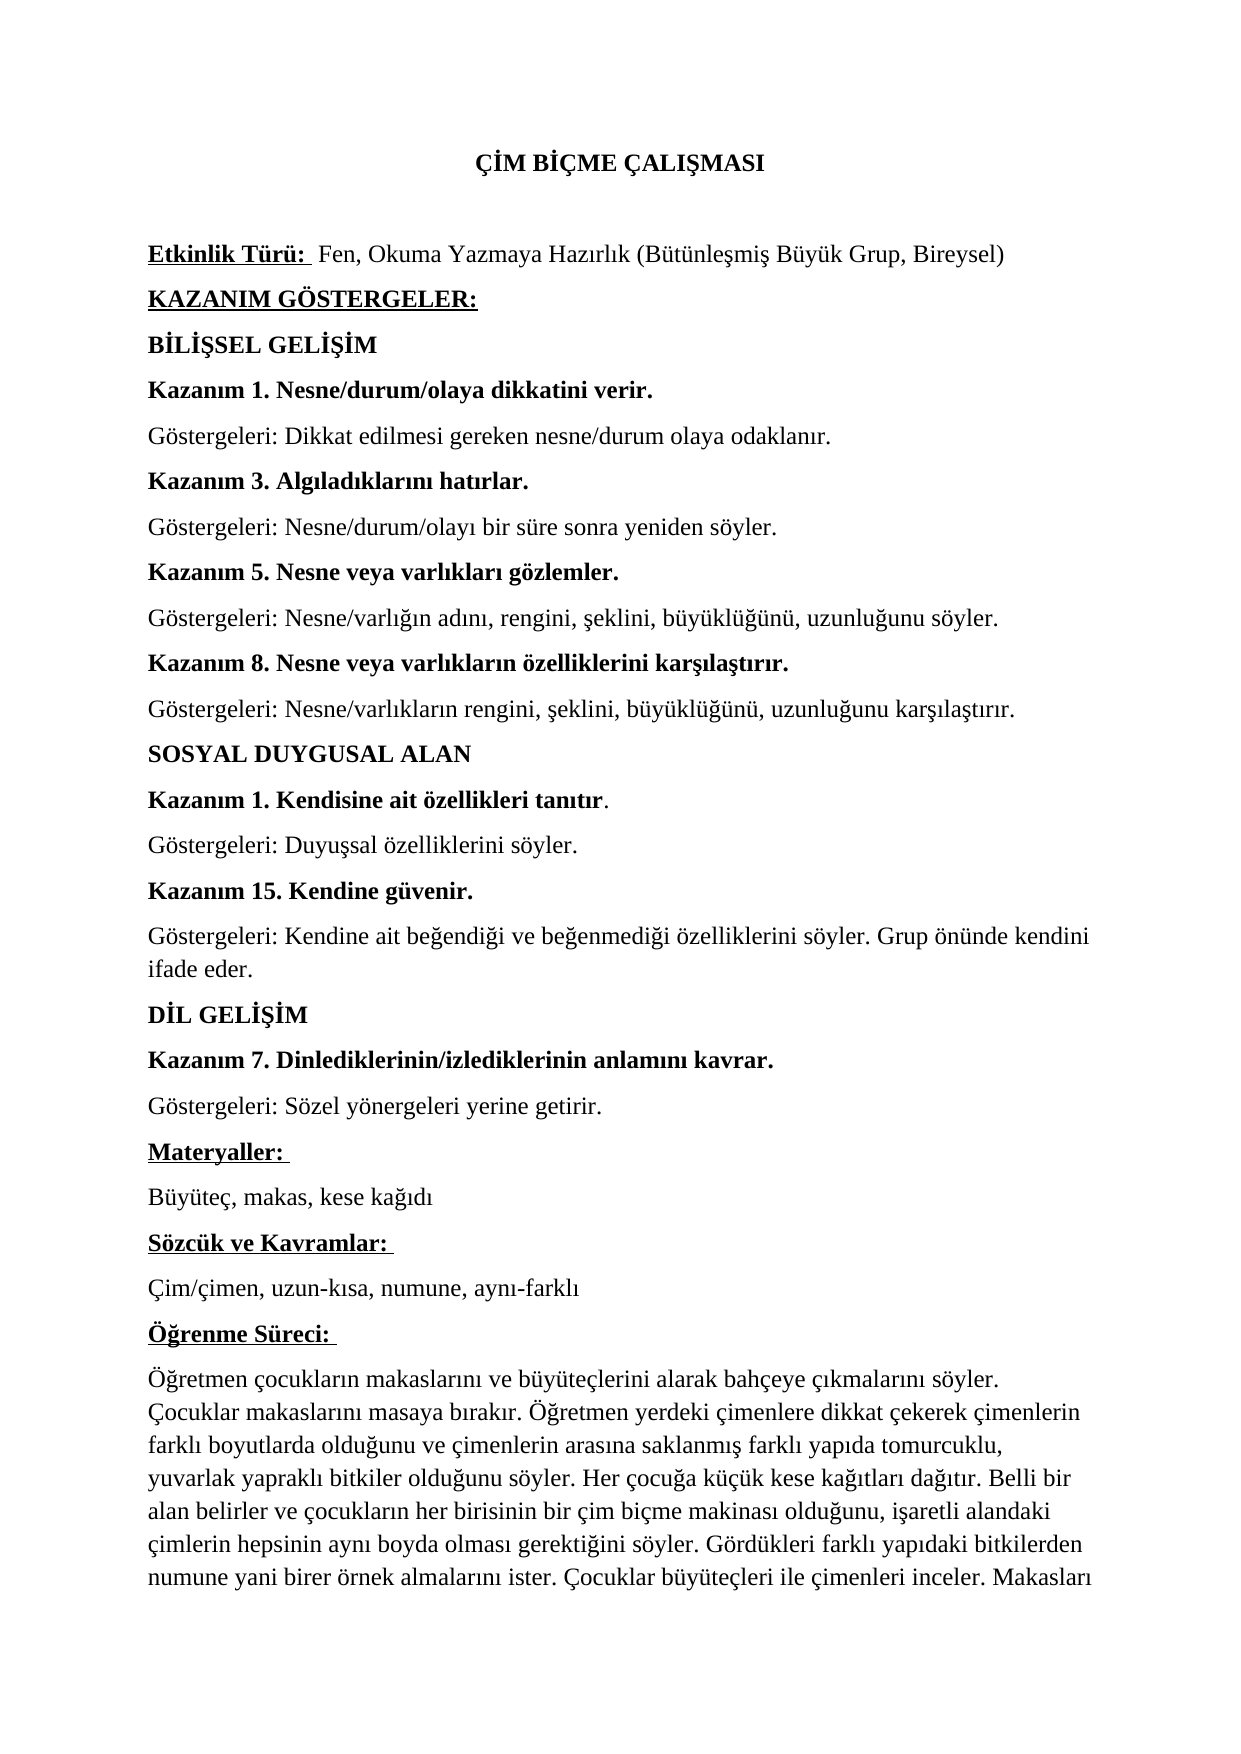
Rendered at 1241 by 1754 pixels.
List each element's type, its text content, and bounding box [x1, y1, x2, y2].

text ÇİM BİÇME ÇALIŞMASI [148, 148, 1093, 176]
text Göstergeleri: Dikkat edilmesi gereken nesne/durum olaya odaklanır. [148, 421, 1093, 449]
text BİLİŞSEL GELİŞİM [148, 330, 1093, 358]
text Kazanım 5. Nesne veya varlıkları gözlemler. [148, 557, 1093, 586]
text Öğrenme Süreci: [148, 1319, 1093, 1347]
text Etkinlik Türü: Fen, Okuma Yazmaya Hazırlık (Bütünleşmiş Büyük Grup, Bireysel) [148, 239, 1093, 267]
text Göstergeleri: Nesne/durum/olayı bir süre sonra yeniden söyler. [148, 512, 1093, 541]
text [148, 1364, 1093, 1591]
text Çim/çimen, uzun-kısa, numune, aynı-farklı [148, 1273, 1093, 1302]
text Materyaller: [148, 1137, 1093, 1165]
text Kazanım 8. Nesne veya varlıkların özelliklerini karşılaştırır. [148, 648, 1093, 677]
text Büyüteç, makas, kese kağıdı [148, 1182, 1093, 1211]
text Göstergeleri: Kendine ait beğendiği ve beğenmediği özelliklerini söyler. Grup önünde kendini ifade eder. [148, 921, 1093, 983]
text Kazanım 15. Kendine güvenir. [148, 876, 1093, 905]
text DİL GELİŞİM [148, 1000, 1093, 1029]
text Göstergeleri: Nesne/varlığın adını, rengini, şeklini, büyüklüğünü, uzunluğunu söyler. [148, 603, 1093, 632]
text Göstergeleri: Sözel yönergeleri yerine getirir. [148, 1091, 1093, 1120]
text SOSYAL DUYGUSAL ALAN [148, 739, 1093, 768]
text Kazanım 1. Kendisine ait özellikleri tanıtır. [148, 785, 1093, 814]
text KAZANIM GÖSTERGELER: [148, 284, 1093, 313]
text Göstergeleri: Nesne/varlıkların rengini, şeklini, büyüklüğünü, uzunluğunu karşılaştırır. [148, 694, 1093, 723]
text Göstergeleri: Duyuşsal özelliklerini söyler. [148, 830, 1093, 859]
text Sözcük ve Kavramlar: [148, 1228, 1093, 1256]
text Kazanım 1. Nesne/durum/olaya dikkatini verir. [148, 375, 1093, 404]
text Kazanım 3. Algıladıklarını hatırlar. [148, 466, 1093, 495]
text Kazanım 7. Dinlediklerinin/izlediklerinin anlamını kavrar. [148, 1046, 1093, 1074]
